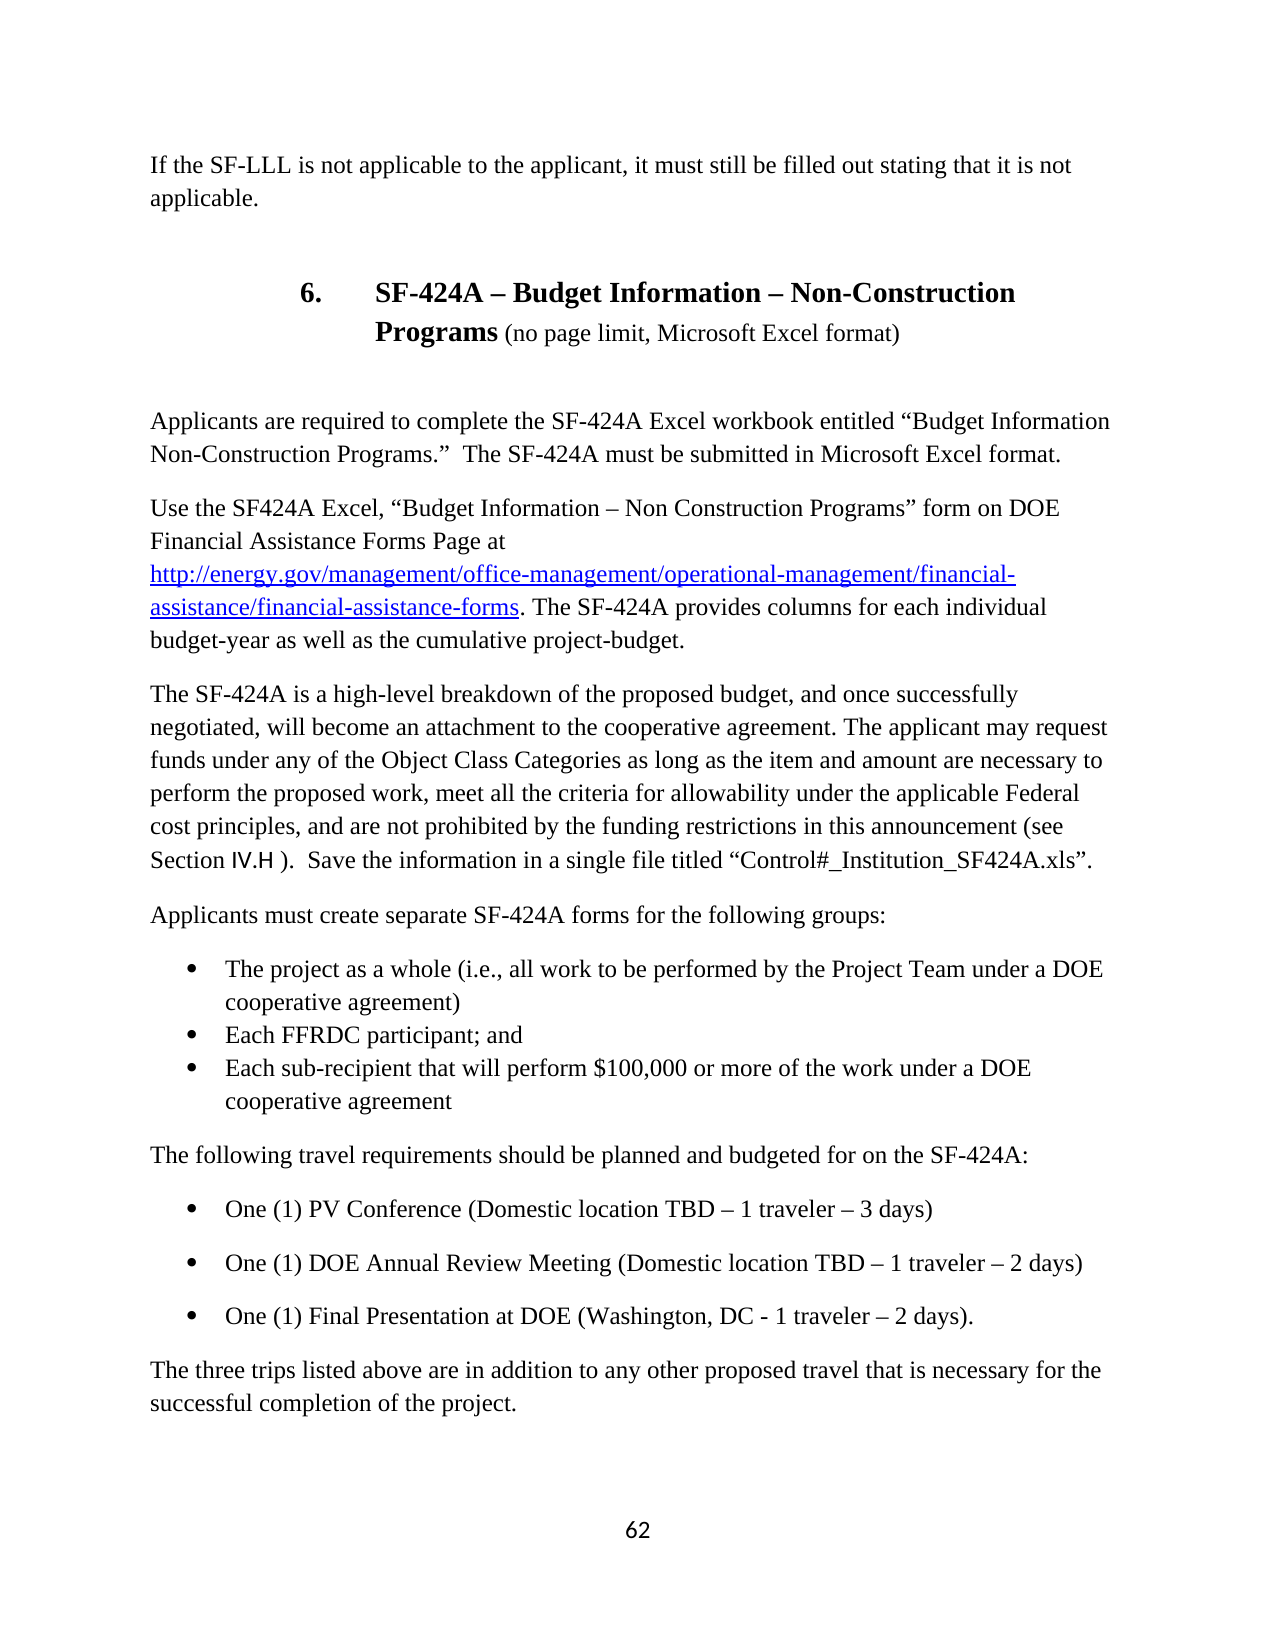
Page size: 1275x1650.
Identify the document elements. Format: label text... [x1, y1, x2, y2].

list One (1) Final Presentation at DOE (Washington, DC - 1 traveler – 2 days). [187, 1301, 1125, 1330]
text Use the SF424A Excel, “Budget Information – Non Construction Programs” form on DOE Financial Assistance Forms Page at http://energy.gov/management/office-management/operational-management/financial-assistance/financial-assistance-forms. The SF-424A provides columns for each individual budget-year as well as the cumulative project-budget. [150, 493, 1125, 654]
text The following travel requirements should be planned and budgeted for on the SF-424A: [150, 1140, 1125, 1169]
list Each sub-recipient that will perform $100,000 or more of the work under a DOE cooperative agreement [187, 1053, 1125, 1115]
text The three trips listed above are in addition to any other proposed travel that is necessary for the successful completion of the project. [150, 1355, 1125, 1417]
list The project as a whole (i.e., all work to be performed by the Project Team under a DOE cooperative agreement) [187, 954, 1125, 1016]
list Each FFRDC participant; and [187, 1020, 1125, 1049]
text Applicants must create separate SF-424A forms for the following groups: [150, 900, 1125, 929]
list One (1) PV Conference (Domestic location TBD – 1 traveler – 3 days) [187, 1194, 1125, 1222]
text Applicants are required to complete the SF-424A Excel workbook entitled “Budget Information Non-Construction Programs.” The SF-424A must be submitted in Microsoft Excel format. [150, 406, 1125, 468]
text If the SF-LLL is not applicable to the applicant, it must still be filled out stating that it is not applicable. [150, 150, 1125, 212]
list SF-424A – Budget Information – Non-Construction Programs (no page limit, Microsoft Excel format) [300, 275, 1125, 347]
list One (1) DOE Annual Review Meeting (Domestic location TBD – 1 traveler – 2 days) [187, 1248, 1125, 1276]
text The SF-424A is a high-level breakdown of the proposed budget, and once successfully negotiated, will become an attachment to the cooperative agreement. The applicant may request funds under any of the Object Class Categories as long as the item and amount are necessary to perform the proposed work, meet all the criteria for allowability under the applicable Federal cost principles, and are not prohibited by the funding restrictions in this announcement (see Section IV.H ). Save the information in a single file titled “Control#_Institution_SF424A.xls”. [150, 679, 1125, 875]
